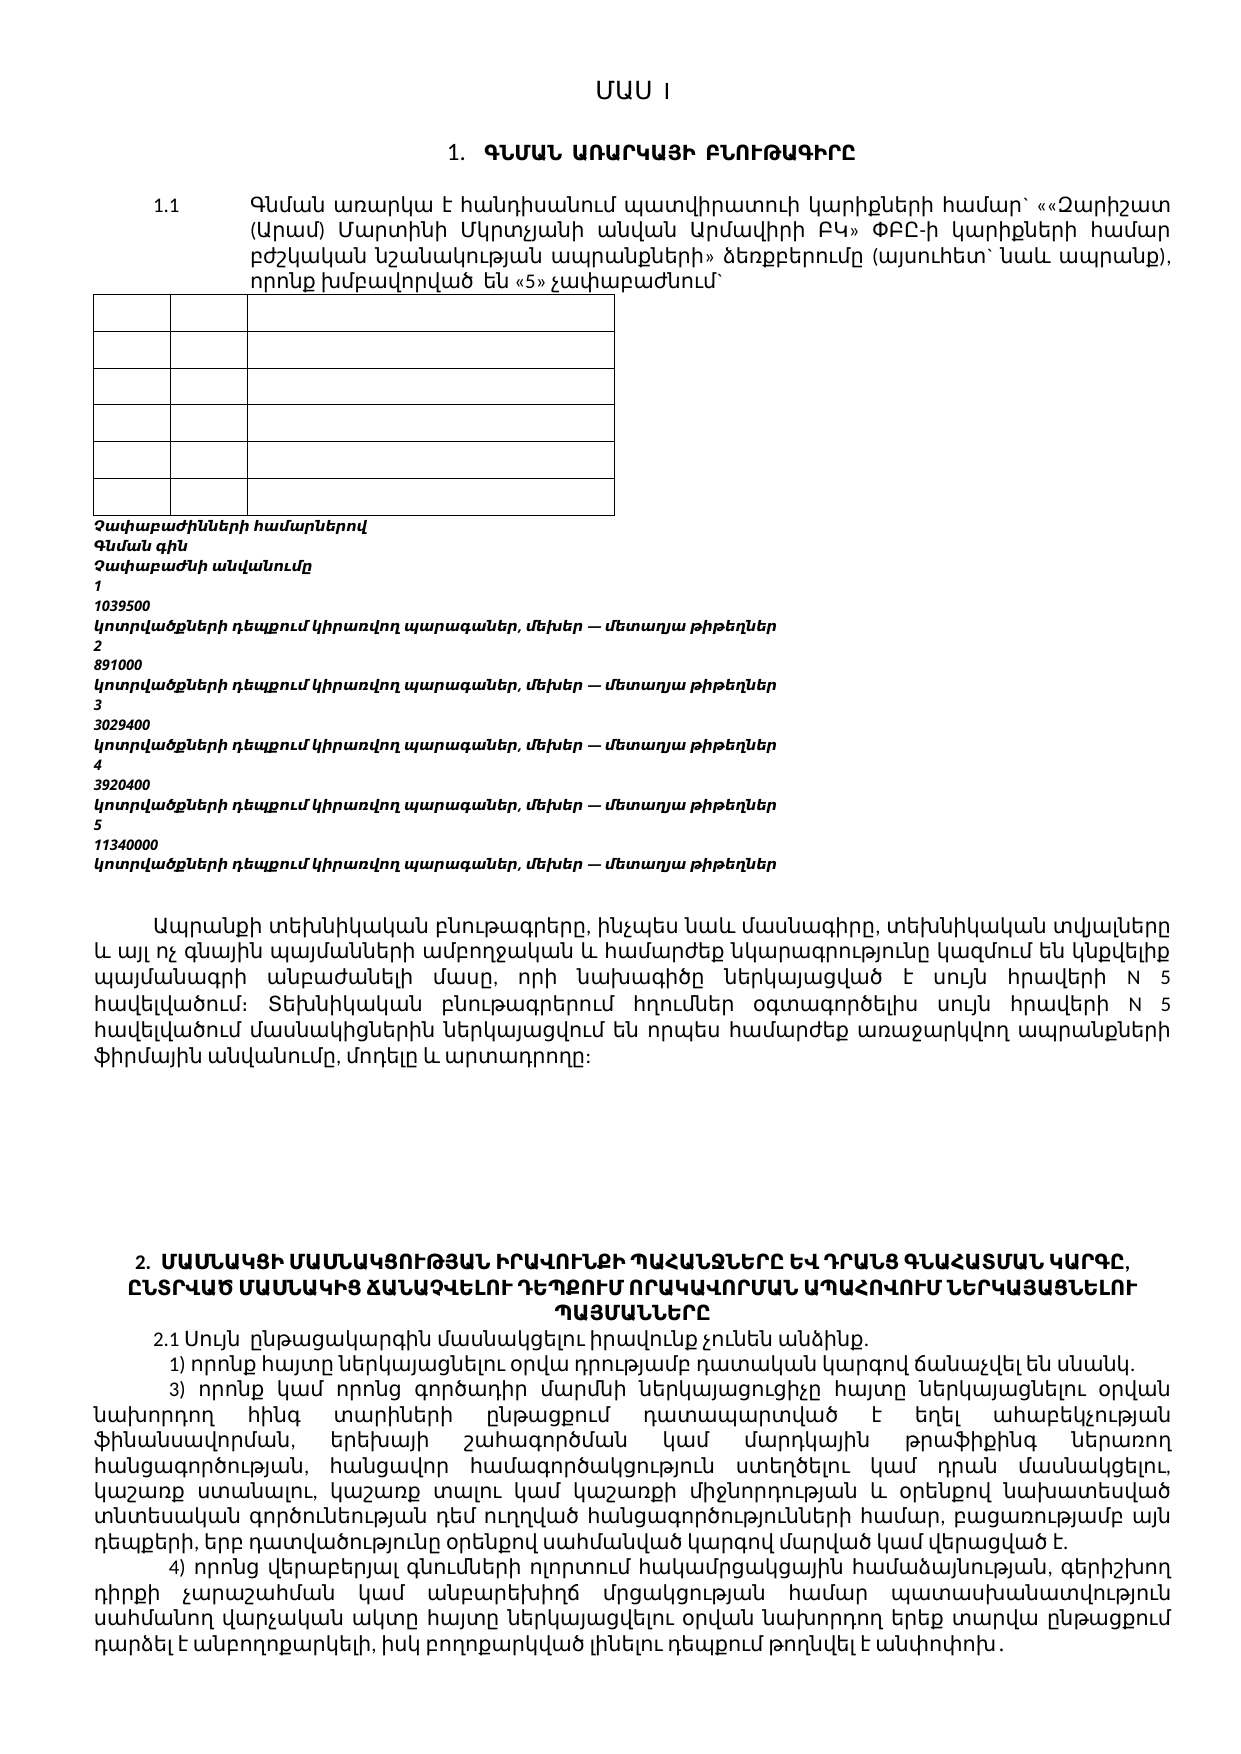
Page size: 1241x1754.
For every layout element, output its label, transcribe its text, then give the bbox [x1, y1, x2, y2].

text 1) որոնք հայտը ներկայացնելու օրվա դրությամբ դատական կարգով ճանաչվել են սնանկ. [94, 1351, 1171, 1377]
text 2. ՄԱՍՆԱԿՑԻ ՄԱՍՆԱԿՑՈՒԹՅԱՆ ԻՐԱՎՈՒՆՔԻ ՊԱՀԱՆՋՆԵՐԸ ԵՎ ԴՐԱՆՑ ԳՆԱՀԱՏՄԱՆ ԿԱՐԳԸ, ԸՆՏՐՎԱԾ ՄԱՍՆԱԿԻՑ ՃԱՆԱՉՎԵԼՈՒ ԴԵՊՔՈՒՄ ՈՐԱԿԱՎՈՐՄԱՆ ԱՊԱՀՈՎՈՒՄ ՆԵՐԿԱՅԱՑՆԵԼՈՒ ՊԱՅՄԱՆՆԵՐԸ [94, 1249, 1171, 1326]
text ՄԱՍ I [94, 75, 1171, 106]
text 3) որոնք կամ որոնց գործադիր մարմնի ներկայացուցիչը հայտը ներկայացնելու օրվան նախորդող հինգ տարիների ընթացքում դատապարտված է եղել ահաբեկչության ֆինանսավորման, երեխայի շահագործման կամ մարդկային թրաֆիքինգ ներառող հանցագործության, հանցավոր համագործակցություն ստեղծելու կամ դրան մասնակցելու, կաշառք ստանալու, կաշառք տալու կամ կաշառքի միջնորդության և օրենքով նախատեսված տնտեսական գործունեության դեմ ուղղված հանցագործությունների համար, բացառությամբ այն դեպքերի, երբ դատվածությունը օրենքով սահմանված կարգով մարված կամ վերացված է. [94, 1377, 1171, 1554]
subtitle Գնման առարկա է հանդիսանում պատվիրատուի կարիքների համար` ««Զարիշատ (Արամ) Մարտինի Մկրտչյանի անվան Արմավիրի ԲԿ» ՓԲԸ-ի կարիքների համար բժշկական նշանակության ապրանքների» ձեռքբերումը (այսուհետ` նաև ապրանք), որոնք խմբավորված են «5» չափաբաժնում` [153, 192, 1171, 294]
text Ապրանքի տեխնիկական բնութագրերը, ինչպես նաև մասնագիրը, տեխնիկական տվյալները և այլ ոչ գնային պայմանների ամբողջական և համարժեք նկարագրությունը կազմում են կնքվելիք պայմանագրի անբաժանելի մասը, որի նախագիծը ներկայացված է սույն հրավերի N 5 հավելվածում։ Տեխնիկական բնութագրերում հղումներ օգտագործելիս սույն հրավերի N 5 հավելվածում մասնակիցներին ներկայացվում են որպես համարժեք առաջարկվող ապրանքների ֆիրմային անվանումը, մոդելը և արտադրողը: [94, 913, 1171, 1068]
list ԳՆՄԱՆ ԱՌԱՐԿԱՅԻ ԲՆՈՒԹԱԳԻՐԸ [131, 136, 1171, 167]
text 4) որոնց վերաբերյալ գնումների ոլորտում հակամրցակցային համաձայնության, գերիշխող դիրքի չարաշահման կամ անբարեխիղճ մրցակցության համար պատասխանատվություն սահմանող վարչական ակտը հայտը ներկայացվելու օրվան նախորդող երեք տարվա ընթացքում դարձել է անբողոքարկելի, իսկ բողոքարկված լինելու դեպքում թողնվել է անփոփոխ․ [94, 1554, 1171, 1656]
text 2.1 Սույն ընթացակարգին մասնակցելու իրավունք չունեն անձինք. [94, 1326, 1171, 1351]
